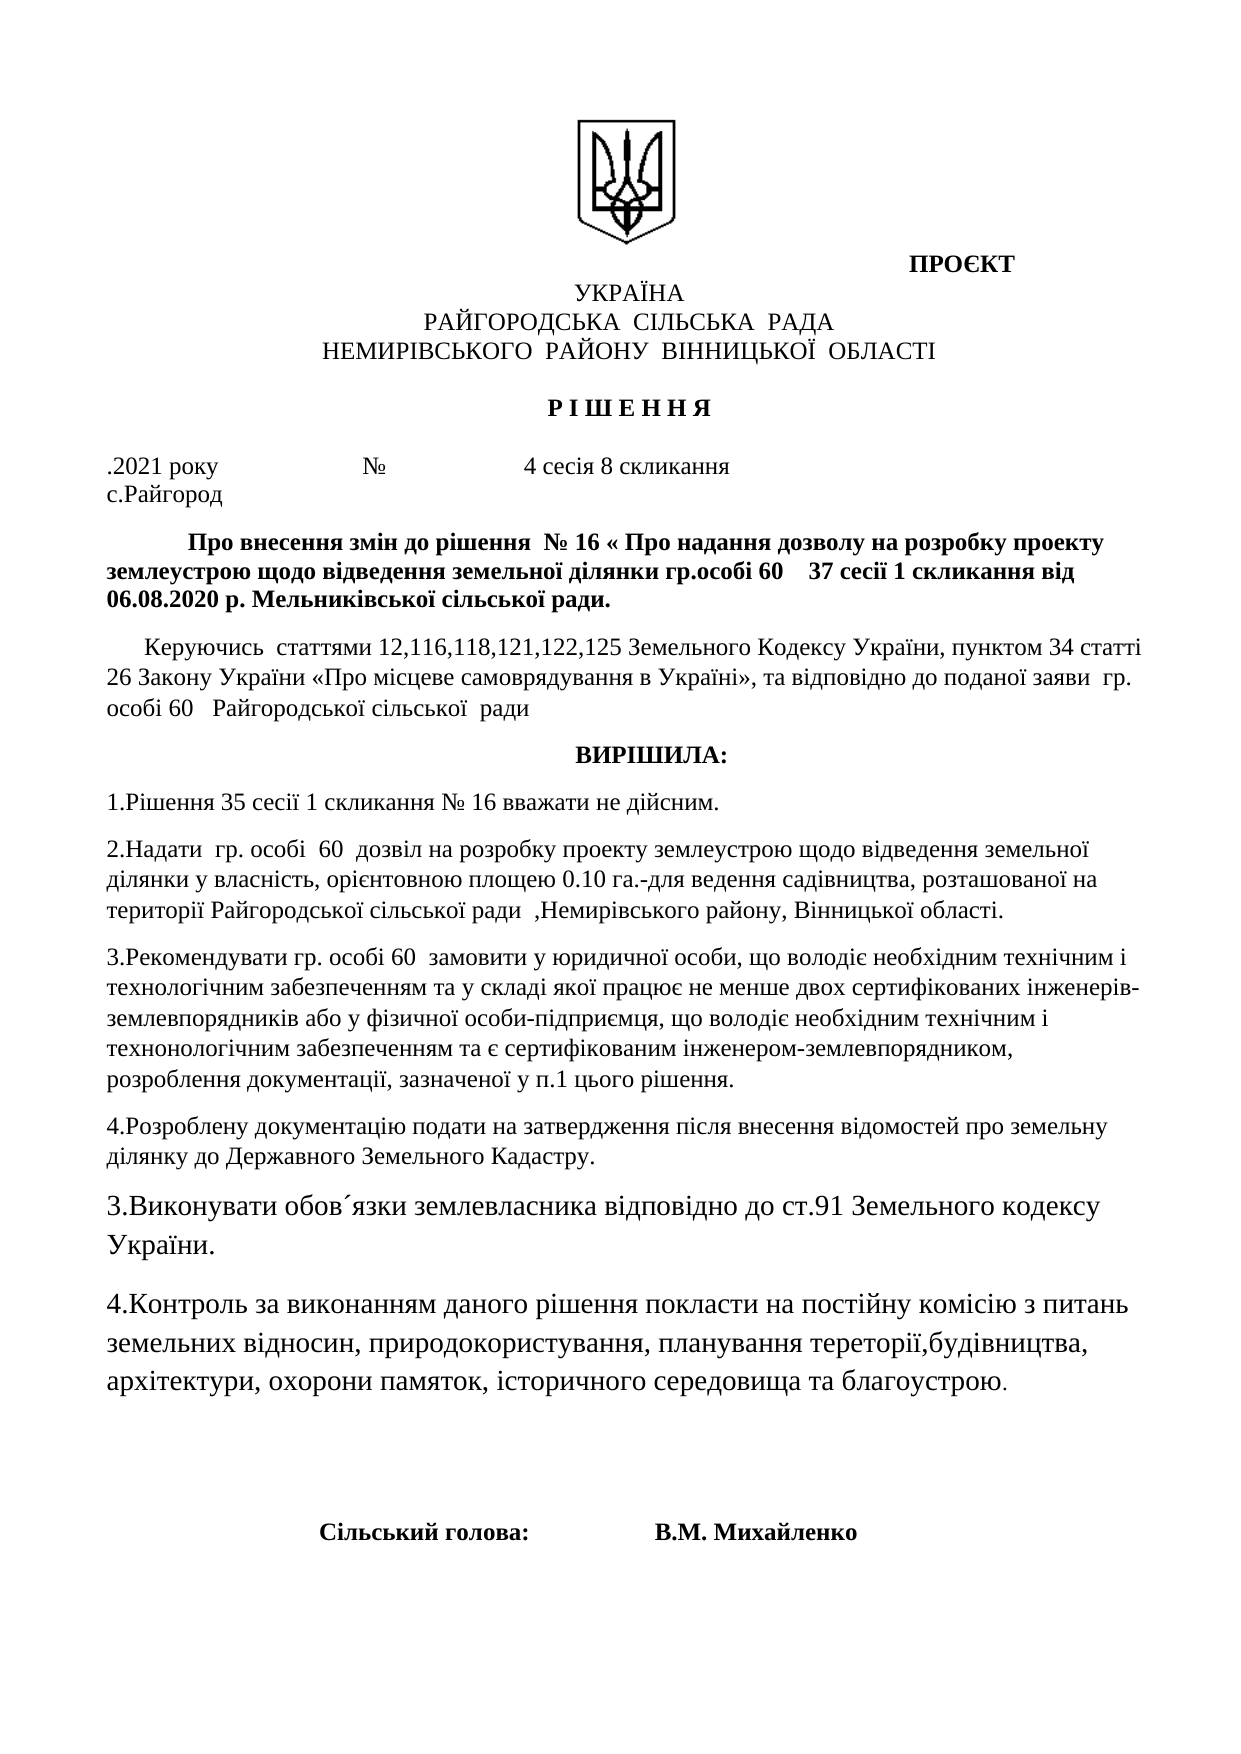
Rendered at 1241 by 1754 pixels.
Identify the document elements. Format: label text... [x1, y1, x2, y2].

text 4.Розроблену документацію подати на затвердження після внесення відомостей про земельну ділянку до Державного Земельного Кадастру. [106, 1111, 1152, 1170]
picture [529, 88, 727, 273]
text Сільський голова: В.М. Михайленко [106, 1517, 1152, 1546]
text 1.Рішення 35 сесії 1 скликання № 16 вважати не дійсним. [106, 787, 1152, 816]
text РАЙГОРОДСЬКА СІЛЬСЬКА РАДА [106, 307, 1152, 336]
text 2.Надати гр. особі 60 дозвіл на розробку проекту землеустрою щодо відведення земельної ділянки у власність, орієнтовною площею 0.10 га.-для ведення садівництва, розташованої на території Райгородської сільської ради ,Немирівського району, Вінницької області. [106, 834, 1152, 924]
text .2021 року № 4 сесія 8 скликання [106, 451, 1152, 479]
text Керуючись статтями 12,116,118,121,122,125 Земельного Кодексу України, пунктом 34 статті 26 Закону України «Про місцеве самоврядування в Україні», та відповідно до поданої заяви гр. особі 60 Райгородської сільської ради [106, 632, 1152, 722]
text 3.Рекомендувати гр. особі 60 замовити у юридичної особи, що володіє необхідним технічним і технологічним забезпеченням та у складі якої працює не менше двох сертифікованих інженерів-землевпорядників або у фізичної особи-підприємця, що володіє необхідним технічним і технонологічним забезпеченням та є сертифікованим інженером-землевпорядником, розроблення документації, зазначеної у п.1 цього рішення. [106, 942, 1152, 1092]
text Р І Ш Е Н Н Я [106, 393, 1152, 422]
text ВИРІШИЛА: [106, 740, 1152, 769]
text 4.Контроль за виконанням даного рішення покласти на постійну комісію з питань земельних відносин, природокористування, планування тереторії,будівництва, архітектури, охорони памяток, історичного середовища та благоустрою. [106, 1286, 1152, 1397]
text 3.Виконувати обов´язки землевласника відповідно до ст.91 Земельного кодексу України. [106, 1188, 1152, 1260]
text НЕМИРІВСЬКОГО РАЙОНУ ВІННИЦЬКОЇ ОБЛАСТІ [106, 336, 1152, 364]
text УКРАЇНА [106, 278, 1152, 307]
text Про внесення змін до рішення № 16 « Про надання дозволу на розробку проекту землеустрою щодо відведення земельної ділянки гр.особі 60 37 сесії 1 скликання від 06.08.2020 р. Мельниківської сільської ради. [106, 527, 1152, 613]
text ПРОЄКТ [106, 89, 1152, 278]
text с.Райгород [106, 479, 1152, 508]
